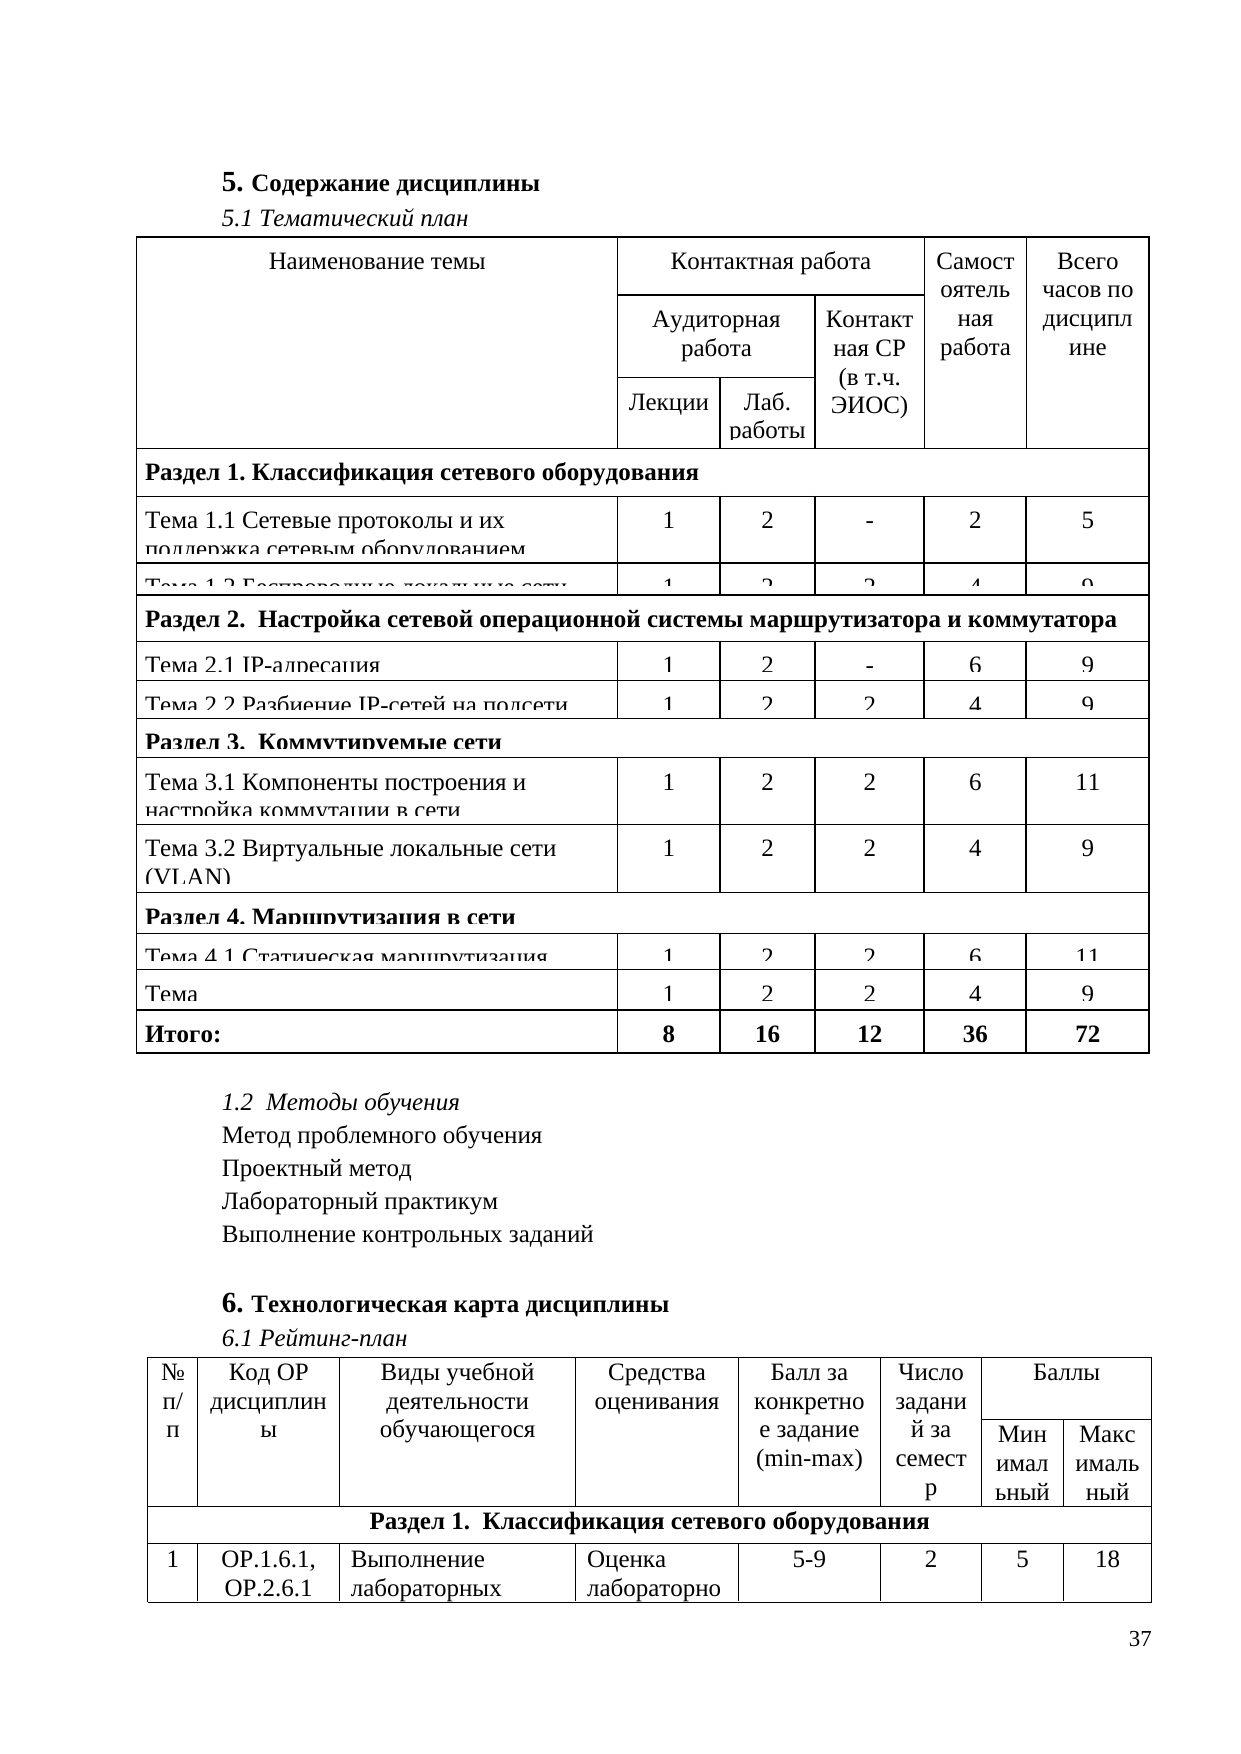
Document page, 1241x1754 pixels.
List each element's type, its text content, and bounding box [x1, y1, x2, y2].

table_cell 2 [881, 1544, 981, 1601]
table_cell 1 [618, 934, 719, 969]
table_cell 1 [148, 1544, 197, 1601]
table_cell Раздел 3. Коммутируемые сети [137, 719, 1148, 757]
table_cell Раздел 1. Классификация сетевого оборудования [148, 1507, 1151, 1543]
text 6.1 Рейтинг-план [148, 1323, 1152, 1352]
table_header Код ОР дисциплины [198, 1358, 339, 1506]
table_cell 2 [721, 970, 814, 1009]
table_cell 9 [1027, 642, 1148, 680]
table_cell 5 [982, 1544, 1063, 1601]
table_cell 5-9 [739, 1544, 880, 1601]
table_cell Аудиторная работа [618, 296, 814, 377]
table_cell Минимальный [982, 1420, 1063, 1506]
table_cell 6 [925, 758, 1025, 823]
table_cell 6 [925, 934, 1025, 969]
text 5.1 Тематический план [148, 203, 1152, 232]
table_cell 11 [1027, 934, 1148, 969]
text Метод проблемного обучения [148, 1120, 1152, 1149]
table_cell 9 [1027, 970, 1148, 1009]
table_cell 18 [1064, 1544, 1151, 1601]
table_cell Тема 4.2 Динамическая маршрутизация [137, 970, 617, 1009]
table_cell 5 [1027, 497, 1148, 562]
table_cell 4 [925, 970, 1025, 1009]
table_cell 4 [925, 825, 1025, 892]
table_cell Максимальный [1064, 1420, 1151, 1506]
table_cell 16 [721, 1011, 814, 1052]
table_cell 6 [925, 642, 1025, 680]
text Лабораторный практикум [148, 1186, 1152, 1215]
table_cell 2 [816, 825, 923, 892]
table_cell 1 [618, 825, 719, 892]
table_header Средства оценивания [576, 1358, 738, 1506]
list Технологическая карта дисциплины [148, 1285, 1152, 1318]
table_cell 1 [618, 642, 719, 680]
table_cell Раздел 1. Классификация сетевого оборудования [137, 449, 1148, 496]
table_cell Контактная СР (в т.ч. ЭИОС) [816, 296, 924, 448]
table_header Балл за конкретное задание (min-max) [739, 1358, 880, 1506]
table_cell 1 [618, 970, 719, 1009]
table_cell 2 [721, 497, 814, 562]
table_cell - [816, 497, 923, 562]
table_cell 1 [618, 681, 719, 717]
table_cell 4 [925, 564, 1025, 594]
table_cell 9 [1027, 564, 1148, 594]
table_cell Раздел 4. Маршрутизация в сети [137, 893, 1148, 932]
table_header Виды учебной деятельности обучающегося [340, 1358, 575, 1506]
table_cell 2 [721, 564, 814, 594]
table_cell 2 [721, 642, 814, 680]
table_header Всего часов по дисциплине [1027, 238, 1148, 448]
table_cell Итого: [137, 1011, 617, 1052]
list Содержание дисциплины [148, 164, 1152, 198]
table_header Число заданий за семестр [881, 1358, 981, 1506]
table_cell Тема 1.1 Сетевые протоколы и их поддержка сетевым оборудованием [137, 497, 617, 562]
table_cell Тема 3.2 Виртуальные локальные сети (VLAN) [137, 825, 617, 892]
table_cell 9 [1027, 825, 1148, 892]
table_cell 12 [816, 1011, 923, 1052]
table_cell 2 [721, 681, 814, 717]
table_cell Тема 3.1 Компоненты построения и настройка коммутации в сети [137, 758, 617, 823]
table_cell 2 [925, 497, 1025, 562]
table_cell ОР.1.6.1, ОР.2.6.1 [198, 1544, 339, 1601]
table_cell 9 [1027, 681, 1148, 717]
table_cell 72 [1027, 1011, 1148, 1052]
table_cell 8 [618, 1011, 719, 1052]
table_cell Тема 2.1 IP-адресация [137, 642, 617, 680]
table_cell 2 [721, 934, 814, 969]
table_header Наименование темы [137, 238, 617, 448]
table_cell 1 [618, 497, 719, 562]
text Выполнение контрольных заданий [148, 1219, 1152, 1248]
table_cell 2 [816, 564, 923, 594]
table_cell Лаб. работы [721, 378, 814, 448]
table_cell 36 [925, 1011, 1025, 1052]
table_cell Лекции [618, 378, 719, 448]
table_cell 2 [816, 934, 923, 969]
list Методы обучения [148, 1087, 1152, 1116]
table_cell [576, 1544, 738, 1601]
table_cell Тема 1.2 Беспроводные локальные сети [137, 564, 617, 594]
table_cell - [816, 642, 923, 680]
table_cell 2 [816, 681, 923, 717]
table_cell Тема 4.1 Статическая маршрутизация [137, 934, 617, 969]
table_header Контактная работа [618, 238, 924, 294]
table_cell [340, 1544, 575, 1601]
table_header Баллы [982, 1358, 1151, 1419]
table_cell Тема 2.2 Разбиение IP-сетей на подсети [137, 681, 617, 717]
table_cell 11 [1027, 758, 1148, 823]
table_header № п/п [148, 1358, 197, 1506]
table_cell 2 [721, 825, 814, 892]
table_cell 2 [816, 970, 923, 1009]
table_cell 2 [721, 758, 814, 823]
table_cell 1 [618, 564, 719, 594]
text Проектный метод [148, 1153, 1152, 1182]
table_cell 1 [618, 758, 719, 823]
table_cell 2 [816, 758, 923, 823]
table_header Самостоятельная работа [925, 238, 1026, 448]
table_cell Раздел 2. Настройка сетевой операционной системы маршрутизатора и коммутатора [137, 596, 1148, 641]
table_cell 4 [925, 681, 1025, 717]
